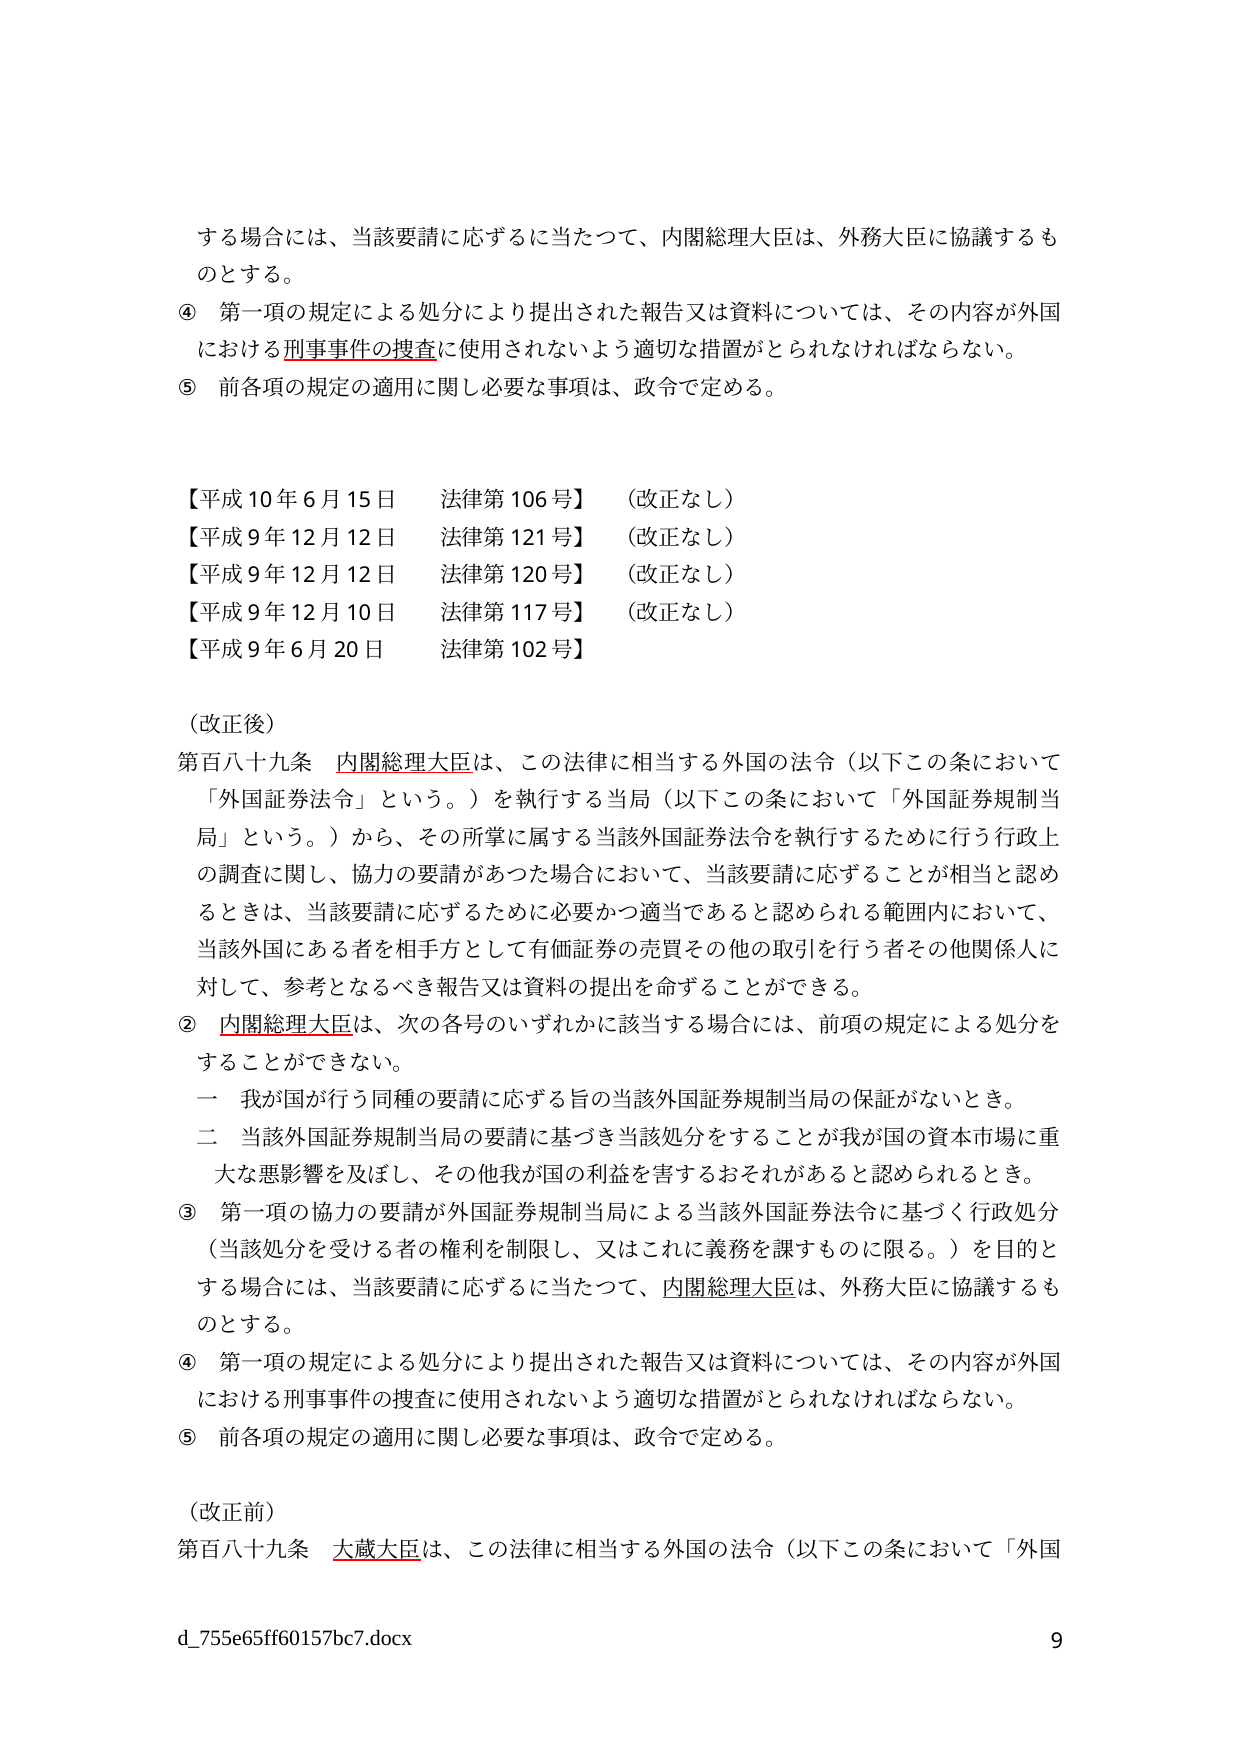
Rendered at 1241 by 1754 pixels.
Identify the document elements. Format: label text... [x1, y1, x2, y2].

text ⑤ 前各項の規定の適用に関し必要な事項は、政令で定める。 [177, 367, 1063, 404]
text 【平成9年12月12日 法律第120号】 （改正なし） [177, 554, 1063, 592]
text ④ 第一項の規定による処分により提出された報告又は資料については、その内容が外国における刑事事件の捜査に使用されないよう適切な措置がとられなければならない。 [177, 292, 1063, 367]
text ④ 第一項の規定による処分により提出された報告又は資料については、その内容が外国における刑事事件の捜査に使用されないよう適切な措置がとられなければならない。 [177, 1342, 1063, 1417]
text ⑤ 前各項の規定の適用に関し必要な事項は、政令で定める。 [177, 1417, 1063, 1454]
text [177, 1529, 1063, 1567]
text 【平成10年6月15日 法律第106号】 （改正なし） [177, 479, 1063, 517]
text 第百八十九条 内閣総理大臣は、この法律に相当する外国の法令（以下この条において「外国証券法令」という。）を執行する当局（以下この条において「外国証券規制当局」という。）から、その所掌に属する当該外国証券法令を執行するために行う行政上の調査に関し、協力の要請があつた場合において、当該要請に応ずることが相当と認めるときは、当該要請に応ずるために必要かつ適当であると認められる範囲内において、当該外国にある者を相手方として有価証券の売買その他の取引を行う者その他関係人に対して、参考となるべき報告又は資料の提出を命ずることができる。 [177, 742, 1063, 1004]
text 【平成9年12月10日 法律第117号】 （改正なし） [177, 592, 1063, 629]
text ③ 第一項の協力の要請が外国証券規制当局による当該外国証券法令に基づく行政処分（当該処分を受ける者の権利を制限し、又はこれに義務を課すものに限る。）を目的とする場合には、当該要請に応ずるに当たつて、内閣総理大臣は、外務大臣に協議するものとする。 [177, 1192, 1063, 1342]
text 二 当該外国証券規制当局の要請に基づき当該処分をすることが我が国の資本市場に重大な悪影響を及ぼし、その他我が国の利益を害するおそれがあると認められるとき。 [196, 1117, 1063, 1192]
text ② 内閣総理大臣は、次の各号のいずれかに該当する場合には、前項の規定による処分をすることができない。 [177, 1004, 1063, 1079]
text 一 我が国が行う同種の要請に応ずる旨の当該外国証券規制当局の保証がないとき。 [196, 1079, 1063, 1117]
text （改正後） [177, 704, 1063, 742]
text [177, 217, 1063, 292]
text （改正前） [177, 1492, 1063, 1529]
text 【平成9年12月12日 法律第121号】 （改正なし） [177, 517, 1063, 554]
text 【平成9年6月20日 法律第102号】 [177, 629, 1063, 667]
